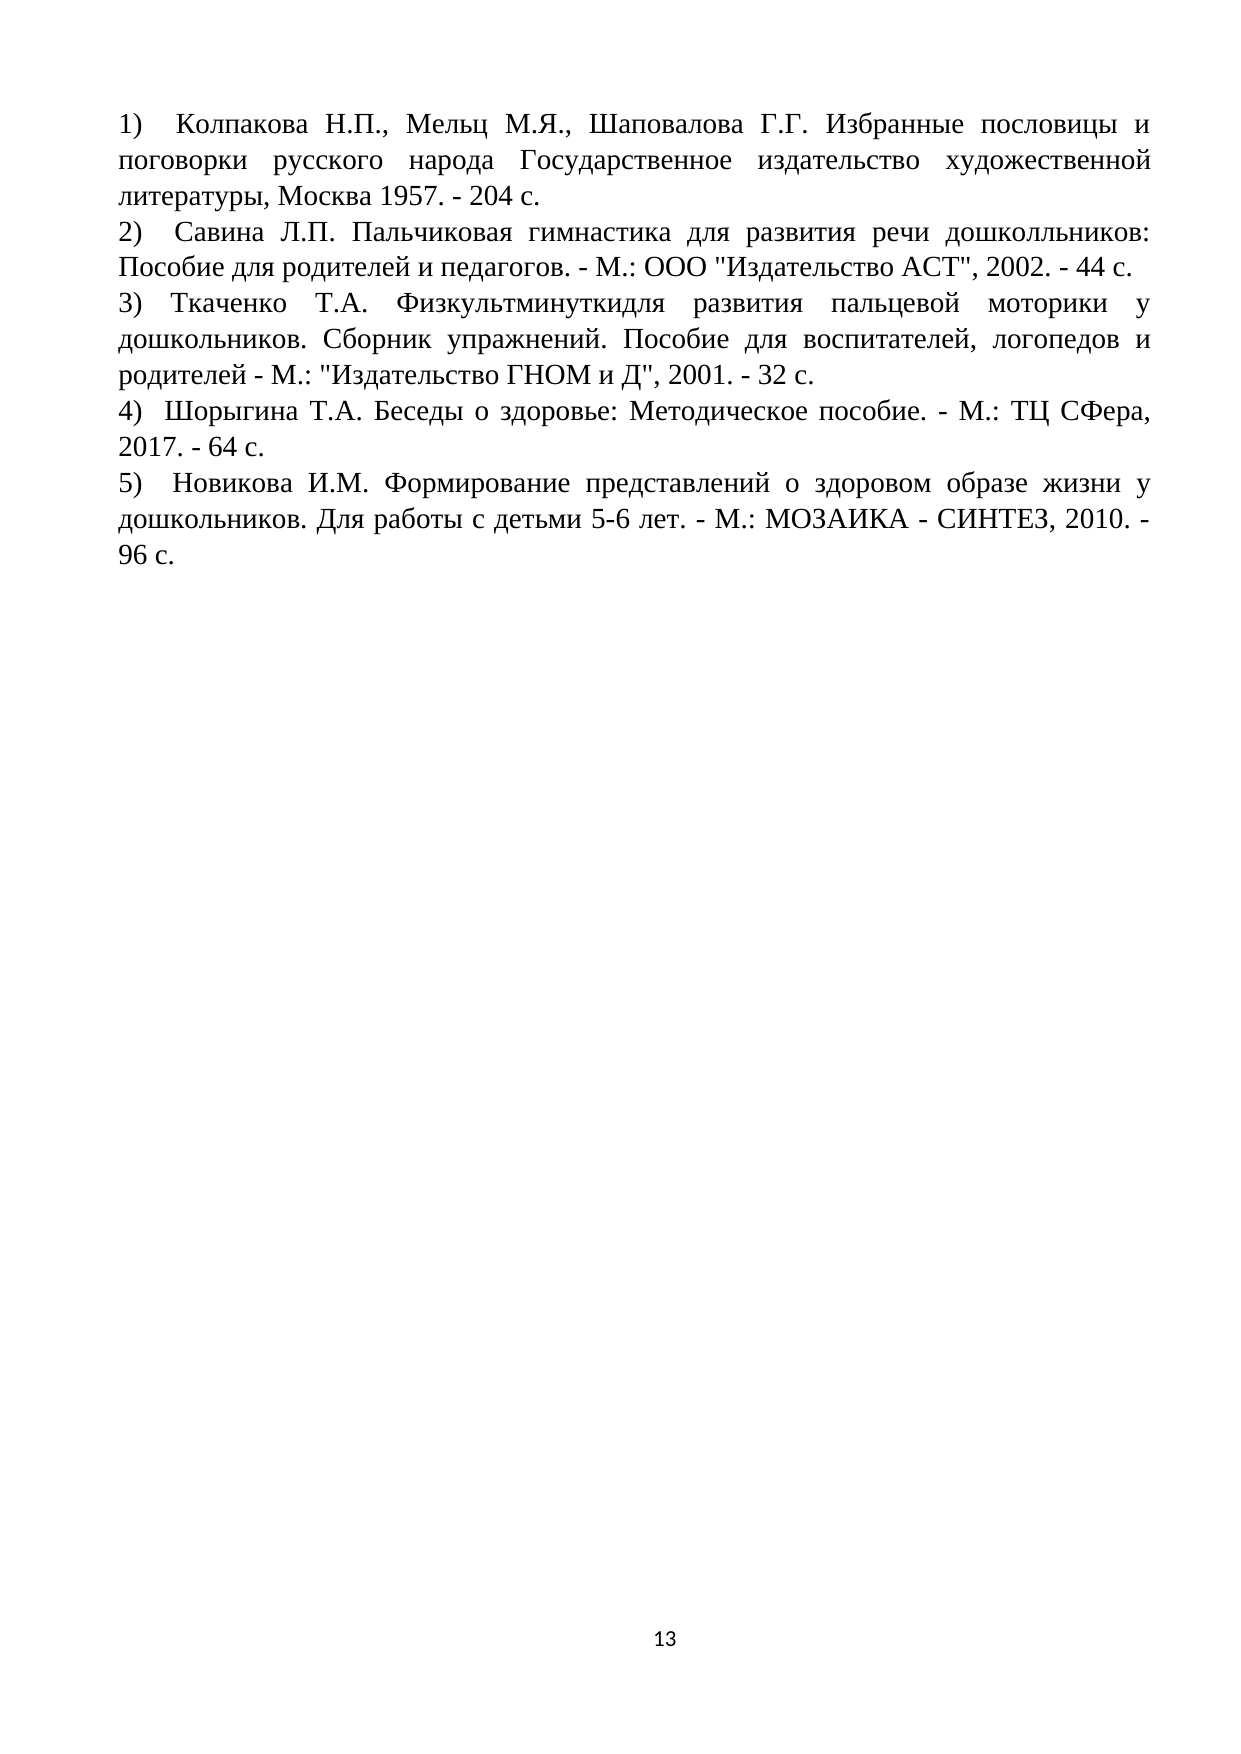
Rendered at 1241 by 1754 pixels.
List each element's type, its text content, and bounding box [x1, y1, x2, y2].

text 5) Новикова И.М. Формирование представлений о здоровом образе жизни у дошкольников. Для работы с детьми 5-6 лет. - М.: МОЗАИКА - СИНТЕЗ, 2010. - 96 с. [118, 463, 1152, 571]
text 3) Ткаченко Т.А. Физкультминуткидля развития пальцевой моторики у дошкольников. Сборник упражнений. Пособие для воспитателей, логопедов и родителей - М.: "Издательство ГНОМ и Д", 2001. - 32 с. [118, 283, 1152, 391]
text 1) Колпакова Н.П., Мельц М.Я., Шаповалова Г.Г. Избранные пословицы и поговорки русского народа Государственное издательство художественной литературы, Москва 1957. - 204 с. [118, 103, 1152, 211]
text 2) Савина Л.П. Пальчиковая гимнастика для развития речи дошколльников: Пособие для родителей и педагогов. - М.: ООО "Издательство АСТ", 2002. - 44 с. [118, 211, 1152, 283]
text 4) Шорыгина Т.А. Беседы о здоровье: Методическое пособие. - М.: ТЦ СФера, 2017. - 64 с. [118, 391, 1152, 463]
